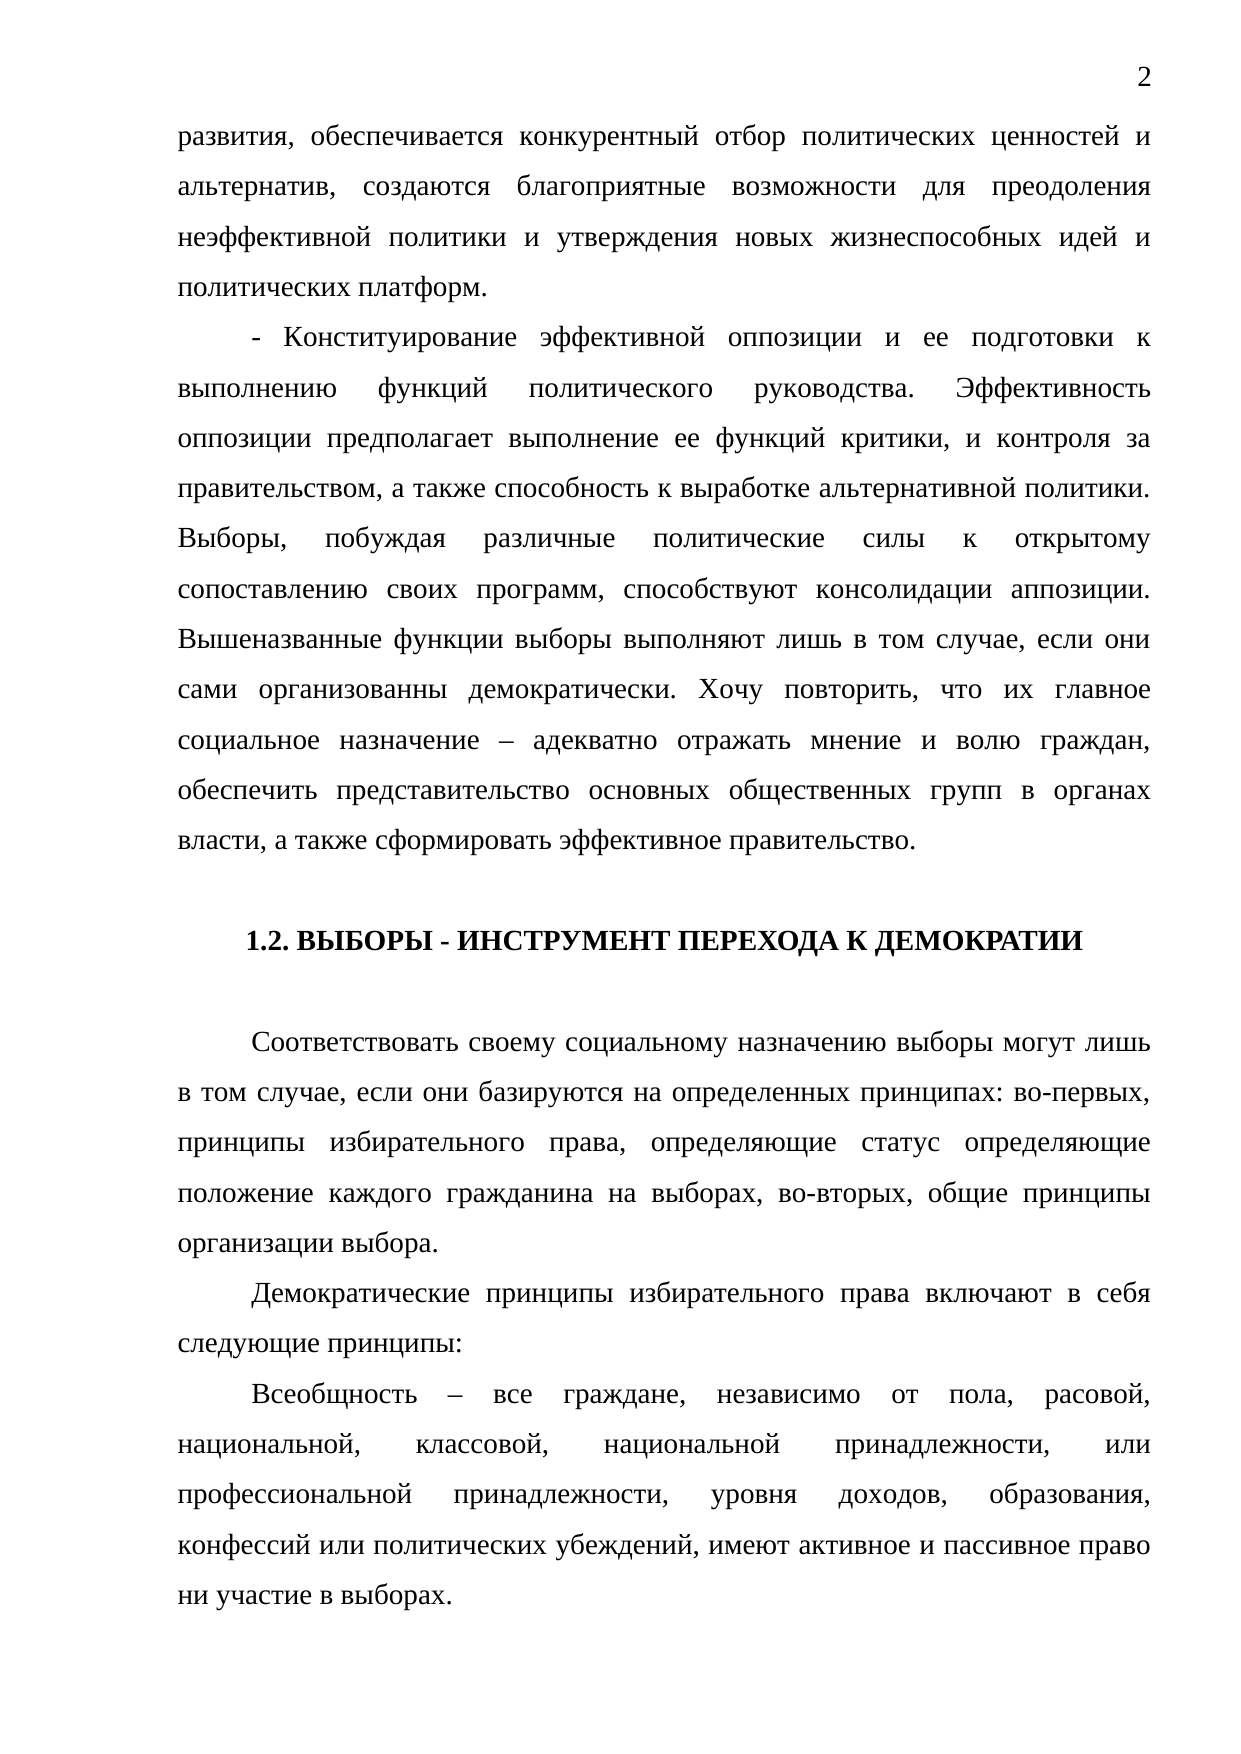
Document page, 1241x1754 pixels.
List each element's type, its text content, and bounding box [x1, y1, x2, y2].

text Демократические принципы избирательного права включают в себя следующие принципы: [177, 1275, 1152, 1359]
text - Конституирование эффективной оппозиции и ее подготовки к выполнению функций политического руководства. Эффективность оппозиции предполагает выполнение ее функций критики, и контроля за правительством, а также способность к выработке альтернативной политики. Выборы, побуждая различные политические силы к открытому сопоставлению своих программ, способствуют консолидации аппозиции. Вышеназванные функции выборы выполняют лишь в том случае, если они сами организованны демократически. Хочу повторить, что их главное социальное назначение – адекватно отражать мнение и волю граждан, обеспечить представительство основных общественных групп в органах власти, а также сформировать эффективное правительство. [177, 319, 1152, 856]
subtitle 1.2. Выборы - инструмент перехода к демократии [177, 923, 1152, 957]
text Соответствовать своему социальному назначению выборы могут лишь в том случае, если они базируются на определенных принципах: во-первых, принципы избирательного права, определяющие статус определяющие положение каждого гражданина на выборах, во-вторых, общие принципы организации выбора. [177, 1024, 1152, 1258]
text Всеобщность – все граждане, независимо от пола, расовой, национальной, классовой, национальной принадлежности, или профессиональной принадлежности, уровня доходов, образования, конфессий или политических убеждений, имеют активное и пассивное право ни участие в выборах. [177, 1376, 1152, 1611]
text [177, 118, 1152, 303]
